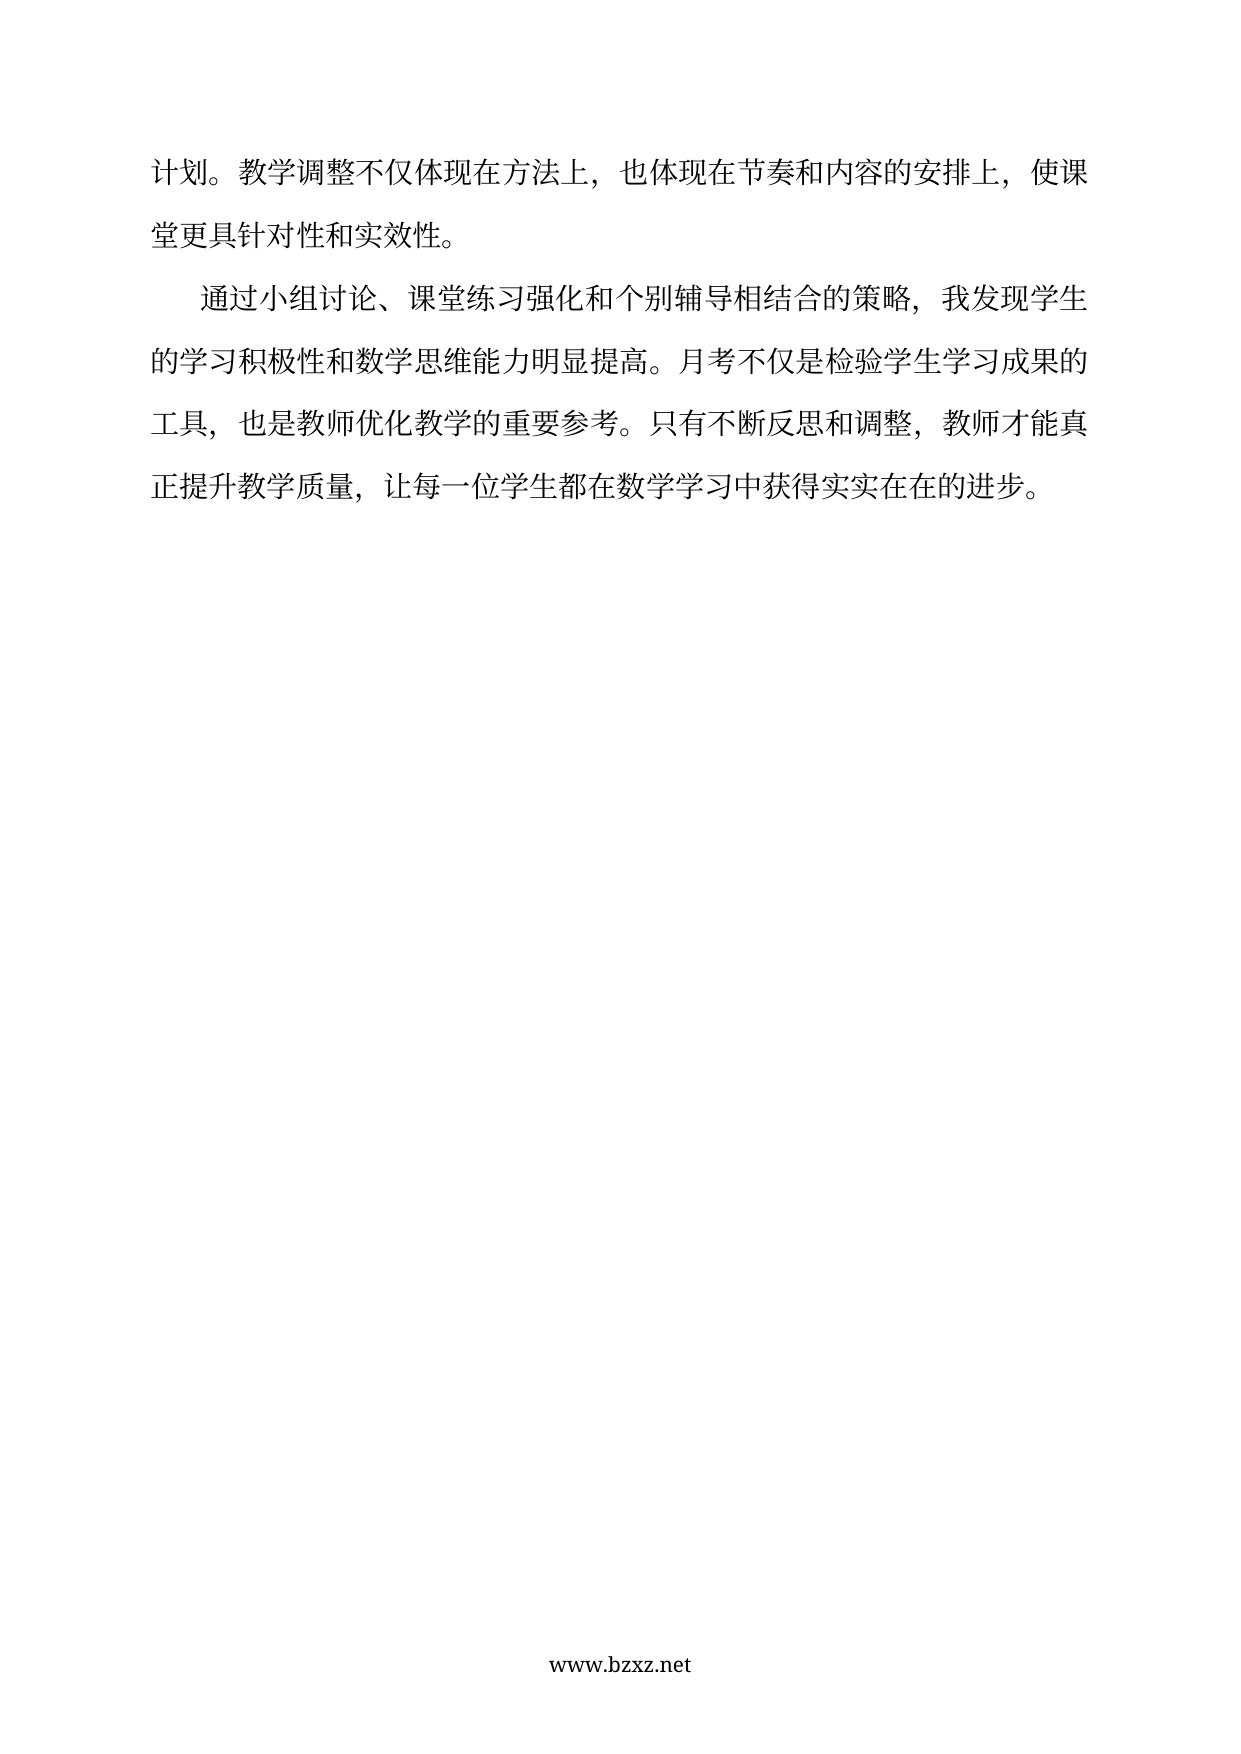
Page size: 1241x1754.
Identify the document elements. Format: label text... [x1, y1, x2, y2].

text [150, 150, 1090, 255]
text 通过小组讨论、课堂练习强化和个别辅导相结合的策略，我发现学生的学习积极性和数学思维能力明显提高。月考不仅是检验学生学习成果的工具，也是教师优化教学的重要参考。只有不断反思和调整，教师才能真正提升教学质量，让每一位学生都在数学学习中获得实实在在的进步。 [150, 276, 1090, 506]
